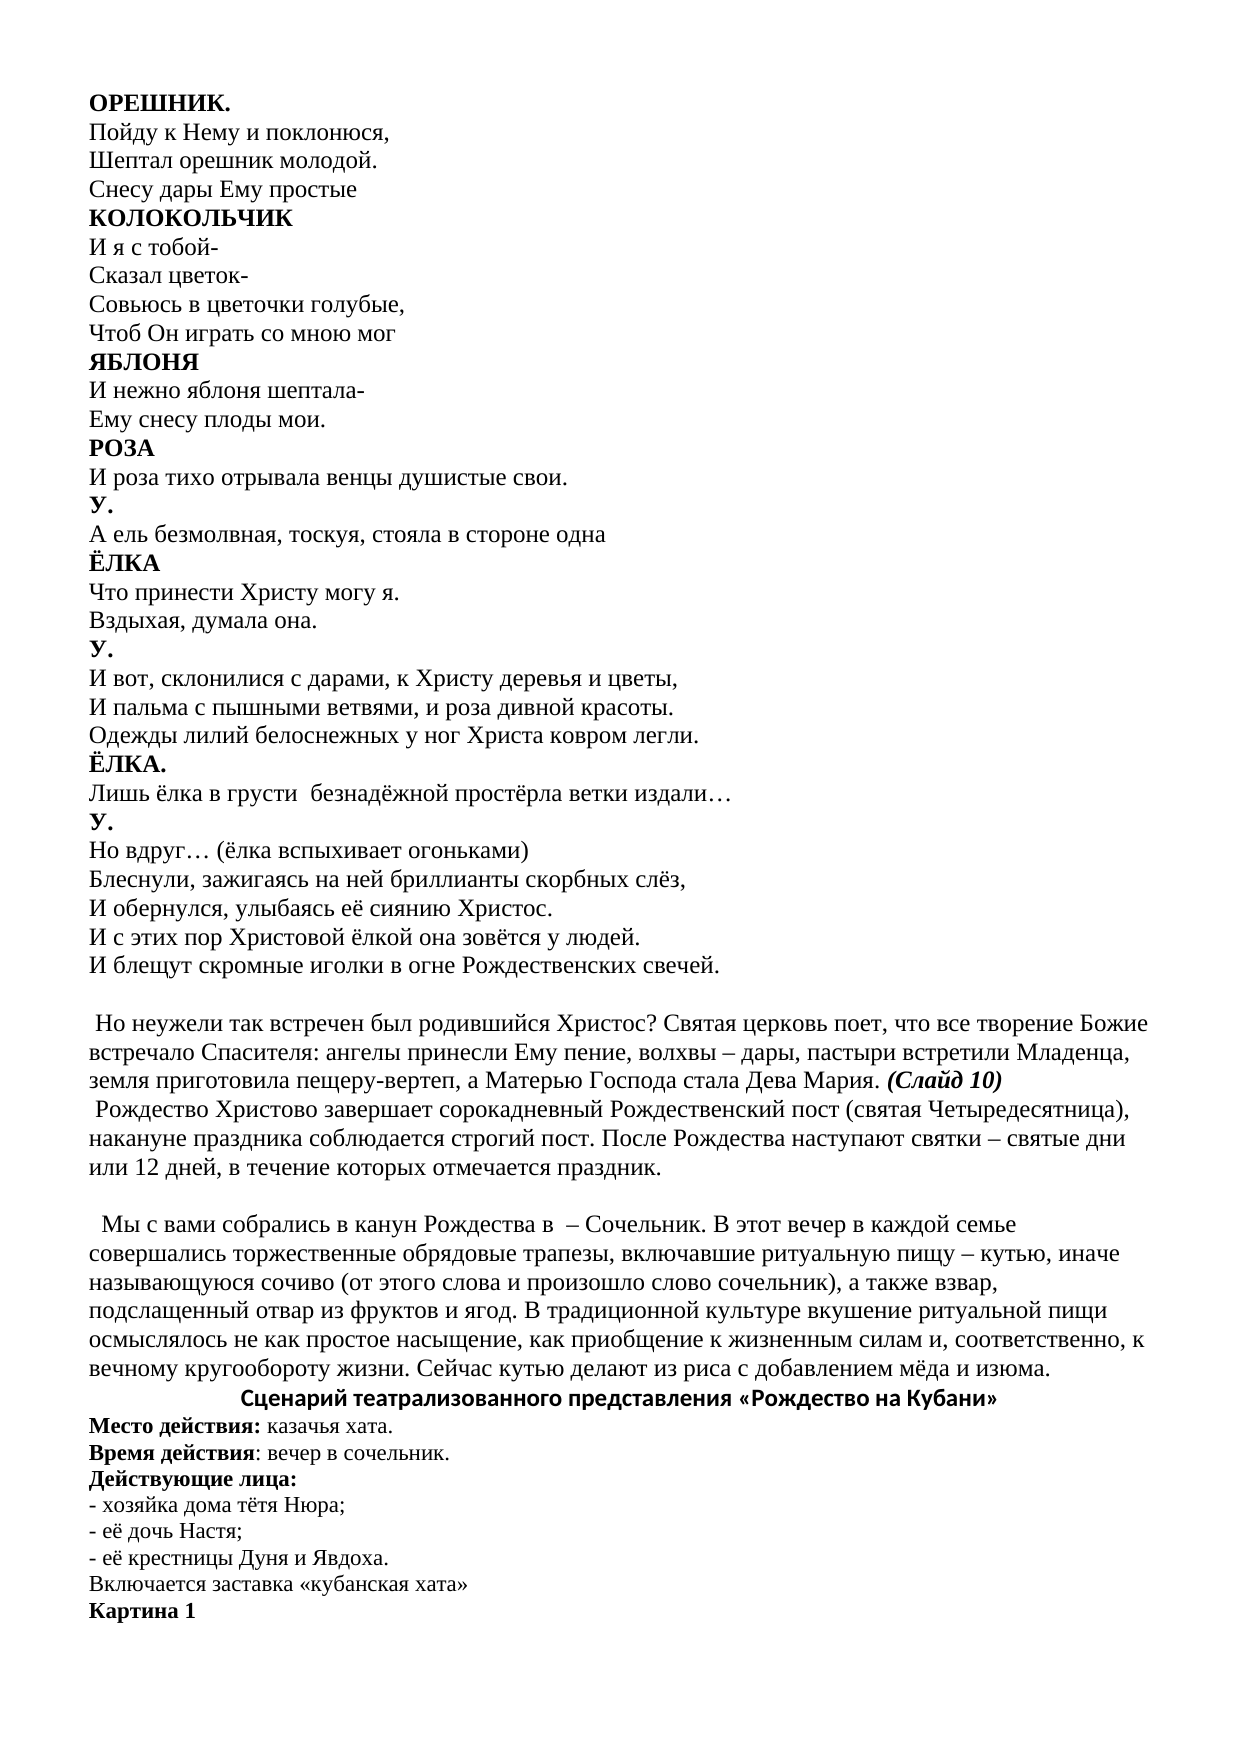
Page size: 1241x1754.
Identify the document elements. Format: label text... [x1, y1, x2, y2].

text А ель безмолвная, тоскуя, стояла в стороне одна [89, 519, 1152, 548]
text И вот, склонилися с дарами, к Христу деревья и цветы, [89, 663, 1152, 692]
text Включается заставка «кубанская хата» [89, 1570, 1152, 1597]
text Блеснули, зажигаясь на ней бриллианты скорбных слёз, [89, 864, 1152, 893]
text ОРЕШНИК. [89, 88, 1152, 117]
text И обернулся, улыбаясь её сиянию Христос. [89, 893, 1152, 922]
text Одежды лилий белоснежных у ног Христа ковром легли. [89, 720, 1152, 749]
text И роза тихо отрывала венцы душистые свои. [89, 462, 1152, 490]
text Ему снесу плоды мои. [89, 404, 1152, 433]
text И пальма с пышными ветвями, и роза дивной красоты. [89, 692, 1152, 720]
text У. [89, 634, 1152, 663]
text И я с тобой- [89, 232, 1152, 260]
text ЯБЛОНЯ [89, 347, 1152, 375]
text Вздыхая, думала она. [89, 605, 1152, 634]
text Рождество Христово завершает сорокадневный Рождественский пост (святая Четыредесятница), накануне праздника соблюдается строгий пост. После Рождества наступают святки – святые дни или 12 дней, в течение которых отмечается праздник. [89, 1094, 1152, 1180]
text Сказал цветок- [89, 260, 1152, 289]
text - хозяйка дома тётя Нюра; [89, 1491, 1152, 1518]
text Время действия: вечер в сочельник. [89, 1438, 1152, 1465]
text И нежно яблоня шептала- [89, 375, 1152, 404]
text РОЗА [89, 433, 1152, 462]
text КОЛОКОЛЬЧИК [89, 203, 1152, 232]
text Лишь ёлка в грусти безнадёжной простёрла ветки издали… [89, 778, 1152, 807]
text Место действия: казачья хата. [89, 1412, 1152, 1438]
text И блещут скромные иголки в огне Рождественских свечей. [89, 950, 1152, 979]
text Мы с вами собрались в канун Рождества в – Сочельник. В этот вечер в каждой семье совершались торжественные обрядовые трапезы, включавшие ритуальную пищу – кутью, иначе называющуюся сочиво (от этого слова и произошло слово сочельник), а также взвар, подслащенный отвар из фруктов и ягод. В традиционной культуре вкушение ритуальной пищи осмыслялось не как простое насыщение, как приобщение к жизненным силам и, соответственно, к вечному кругообороту жизни. Сейчас кутью делают из риса с добавлением мёда и изюма. [89, 1209, 1152, 1382]
text Шептал орешник молодой. [89, 145, 1152, 174]
text Пойду к Нему и поклонюся, [89, 117, 1152, 145]
text - её дочь Настя; [89, 1518, 1152, 1544]
text ЁЛКА. [89, 749, 1152, 778]
text ЁЛКА [89, 548, 1152, 577]
text Но неужели так встречен был родившийся Христос? Святая церковь поет, что все творение Божие встречало Спасителя: ангелы принесли Ему пение, волхвы – дары, пастыри встретили Младенца, земля приготовила пещеру-вертеп, а Матерью Господа стала Дева Мария. (Слайд 10) [89, 1008, 1152, 1094]
text Но вдруг… (ёлка вспыхивает огоньками) [89, 835, 1152, 864]
text У. [89, 807, 1152, 835]
text Чтоб Он играть со мною мог [89, 318, 1152, 347]
text - её крестницы Дуня и Явдоха. [89, 1544, 1152, 1570]
text У. [89, 490, 1152, 519]
text Снесу дары Ему простые [89, 174, 1152, 203]
text Сценарий театрализованного представления «Рождество на Кубани» [89, 1382, 1152, 1412]
text Картина 1 [89, 1597, 1152, 1623]
text Совьюсь в цветочки голубые, [89, 289, 1152, 318]
text Что принести Христу могу я. [89, 577, 1152, 605]
text Действующие лица: [89, 1465, 1152, 1491]
text И с этих пор Христовой ёлкой она зовётся у людей. [89, 922, 1152, 950]
